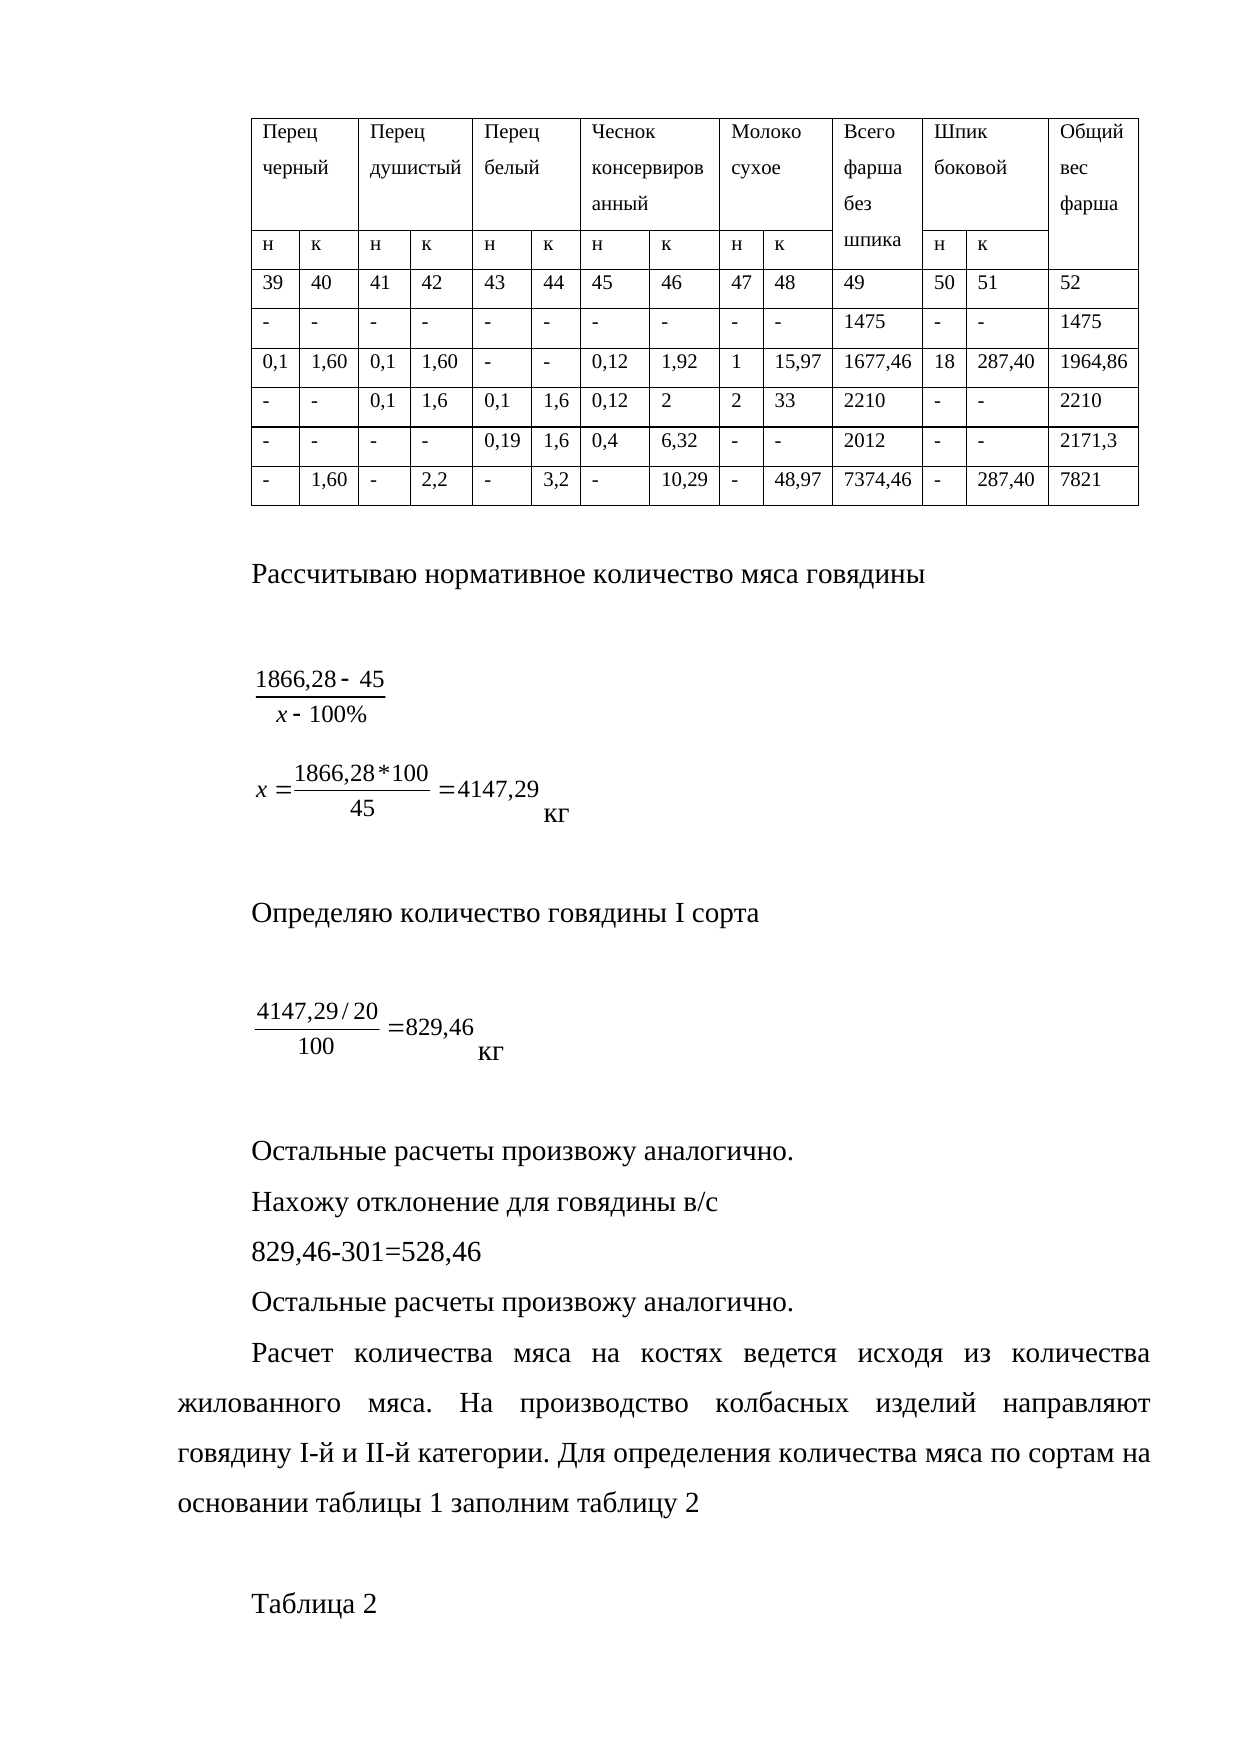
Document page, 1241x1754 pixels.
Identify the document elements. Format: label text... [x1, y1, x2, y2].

table_cell 1,6 [532, 428, 580, 466]
table_cell 0,12 [581, 349, 649, 387]
table_cell - [720, 309, 763, 348]
table_cell 0,19 [473, 428, 531, 466]
table_cell 0,12 [581, 388, 649, 426]
text 829,46-301=528,46 [177, 1234, 1152, 1268]
table_cell 39 [252, 270, 299, 308]
table_cell н [720, 231, 763, 269]
table_header Чеснок консервированный [581, 119, 719, 229]
table_cell 1,60 [411, 349, 472, 387]
table_cell - [252, 388, 299, 426]
table_cell - [252, 428, 299, 466]
table_cell - [581, 467, 649, 505]
table_cell 0,1 [252, 349, 299, 387]
text Рассчитываю нормативное количество мяса говядины [177, 557, 1152, 590]
text Остальные расчеты произвожу аналогично. [177, 1284, 1152, 1318]
table_cell - [411, 309, 472, 348]
table_cell - [300, 309, 358, 348]
table_cell - [764, 309, 832, 348]
table_header Перец черный [252, 119, 358, 229]
table_cell - [411, 428, 472, 466]
table_cell - [300, 428, 358, 466]
table_cell 2,2 [411, 467, 472, 505]
table_cell 1964,86 [1049, 349, 1138, 387]
table_cell 43 [473, 270, 531, 308]
table_cell 48,97 [764, 467, 832, 505]
table_cell - [359, 467, 410, 505]
table_cell 0,1 [473, 388, 531, 426]
table_cell - [359, 309, 410, 348]
table_header Общий вес фарша [1049, 119, 1138, 269]
table_cell к [764, 231, 832, 269]
table_cell 2210 [833, 388, 922, 426]
table_cell 7374,46 [833, 467, 922, 505]
table_cell н [581, 231, 649, 269]
table_header Шпик боковой [923, 119, 1048, 229]
table_cell - [720, 428, 763, 466]
table_cell 1,6 [532, 388, 580, 426]
table_cell - [252, 309, 299, 348]
table_cell 41 [359, 270, 410, 308]
table_cell - [473, 349, 531, 387]
table_cell - [967, 388, 1048, 426]
text Определяю количество говядины I сорта [177, 895, 1152, 929]
table_cell - [650, 309, 719, 348]
table_header Молоко сухое [720, 119, 832, 229]
table_cell 1677,46 [833, 349, 922, 387]
table_cell 0,1 [359, 349, 410, 387]
table_cell - [252, 467, 299, 505]
table_cell 15,97 [764, 349, 832, 387]
table_cell 48 [764, 270, 832, 308]
table_cell 51 [967, 270, 1048, 308]
table_cell 0,4 [581, 428, 649, 466]
text Нахожу отклонение для говядины в/с [177, 1184, 1152, 1217]
table_cell 47 [720, 270, 763, 308]
table_header Всего фарша без шпика [833, 119, 922, 269]
table_cell к [532, 231, 580, 269]
table_cell 287,40 [967, 467, 1048, 505]
table_header Перец душистый [359, 119, 472, 229]
table_cell - [532, 349, 580, 387]
table_cell 2171,3 [1049, 428, 1138, 466]
text кг [177, 758, 1152, 828]
table_cell 18 [923, 349, 966, 387]
table_cell 45 [581, 270, 649, 308]
table_cell 1,60 [300, 349, 358, 387]
table_cell н [473, 231, 531, 269]
text кг [177, 996, 1152, 1066]
table_cell к [650, 231, 719, 269]
table_cell - [923, 309, 966, 348]
table_cell 287,40 [967, 349, 1048, 387]
table_cell н [359, 231, 410, 269]
table_cell 1475 [1049, 309, 1138, 348]
table_cell - [720, 467, 763, 505]
table_cell 44 [532, 270, 580, 308]
table_cell 6,32 [650, 428, 719, 466]
table_cell 2 [720, 388, 763, 426]
text Таблица 2 [177, 1586, 1152, 1620]
table_cell - [967, 309, 1048, 348]
table_cell 1475 [833, 309, 922, 348]
table_cell 49 [833, 270, 922, 308]
table_cell 3,2 [532, 467, 580, 505]
table_cell - [967, 428, 1048, 466]
table_cell 46 [650, 270, 719, 308]
table_cell 2210 [1049, 388, 1138, 426]
text Расчет количества мяса на костях ведется исходя из количества жилованного мяса. На производство колбасных изделий направляют говядину I-й и II-й категории. Для определения количества мяса по сортам на основании таблицы 1 заполним таблицу 2 [177, 1335, 1152, 1519]
table_cell - [532, 309, 580, 348]
table_cell - [300, 388, 358, 426]
table_cell 1 [720, 349, 763, 387]
table_cell 0,1 [359, 388, 410, 426]
table_cell к [967, 231, 1048, 269]
table_cell 52 [1049, 270, 1138, 308]
table_cell 10,29 [650, 467, 719, 505]
table_cell - [923, 428, 966, 466]
table_cell 7821 [1049, 467, 1138, 505]
table_cell 1,92 [650, 349, 719, 387]
table_header Перец белый [473, 119, 580, 229]
table_cell н [923, 231, 966, 269]
table_cell 40 [300, 270, 358, 308]
table_cell 50 [923, 270, 966, 308]
table_cell - [473, 467, 531, 505]
table_cell н [252, 231, 299, 269]
table_cell 2 [650, 388, 719, 426]
table_cell к [300, 231, 358, 269]
table_cell - [359, 428, 410, 466]
table_cell 42 [411, 270, 472, 308]
table_cell 1,6 [411, 388, 472, 426]
table_cell к [411, 231, 472, 269]
table_cell 33 [764, 388, 832, 426]
table_cell - [581, 309, 649, 348]
text Остальные расчеты произвожу аналогично. [177, 1133, 1152, 1167]
table_cell 2012 [833, 428, 922, 466]
table_cell - [923, 388, 966, 426]
table_cell - [764, 428, 832, 466]
table_cell 1,60 [300, 467, 358, 505]
table_cell - [473, 309, 531, 348]
table_cell - [923, 467, 966, 505]
